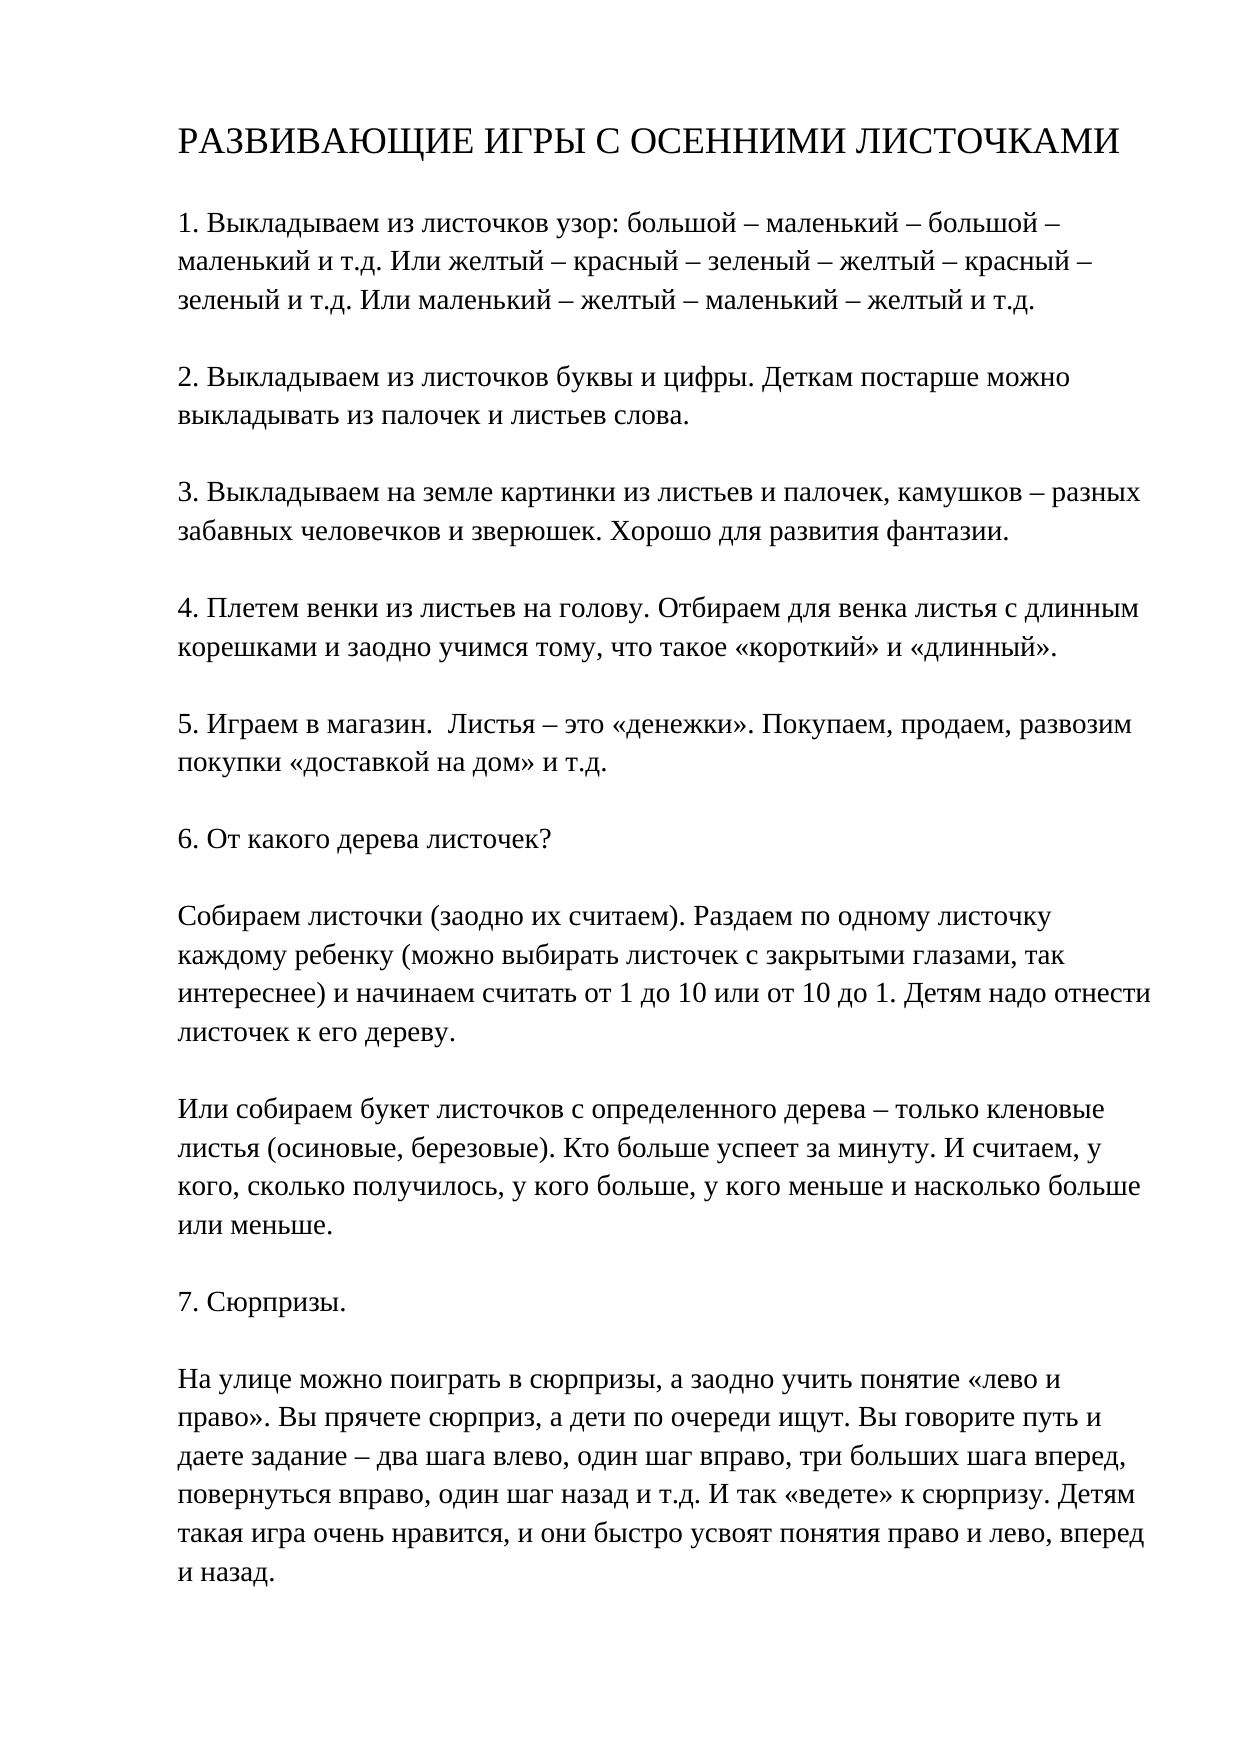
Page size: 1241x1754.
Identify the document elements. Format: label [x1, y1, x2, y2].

text [177, 118, 1152, 1626]
